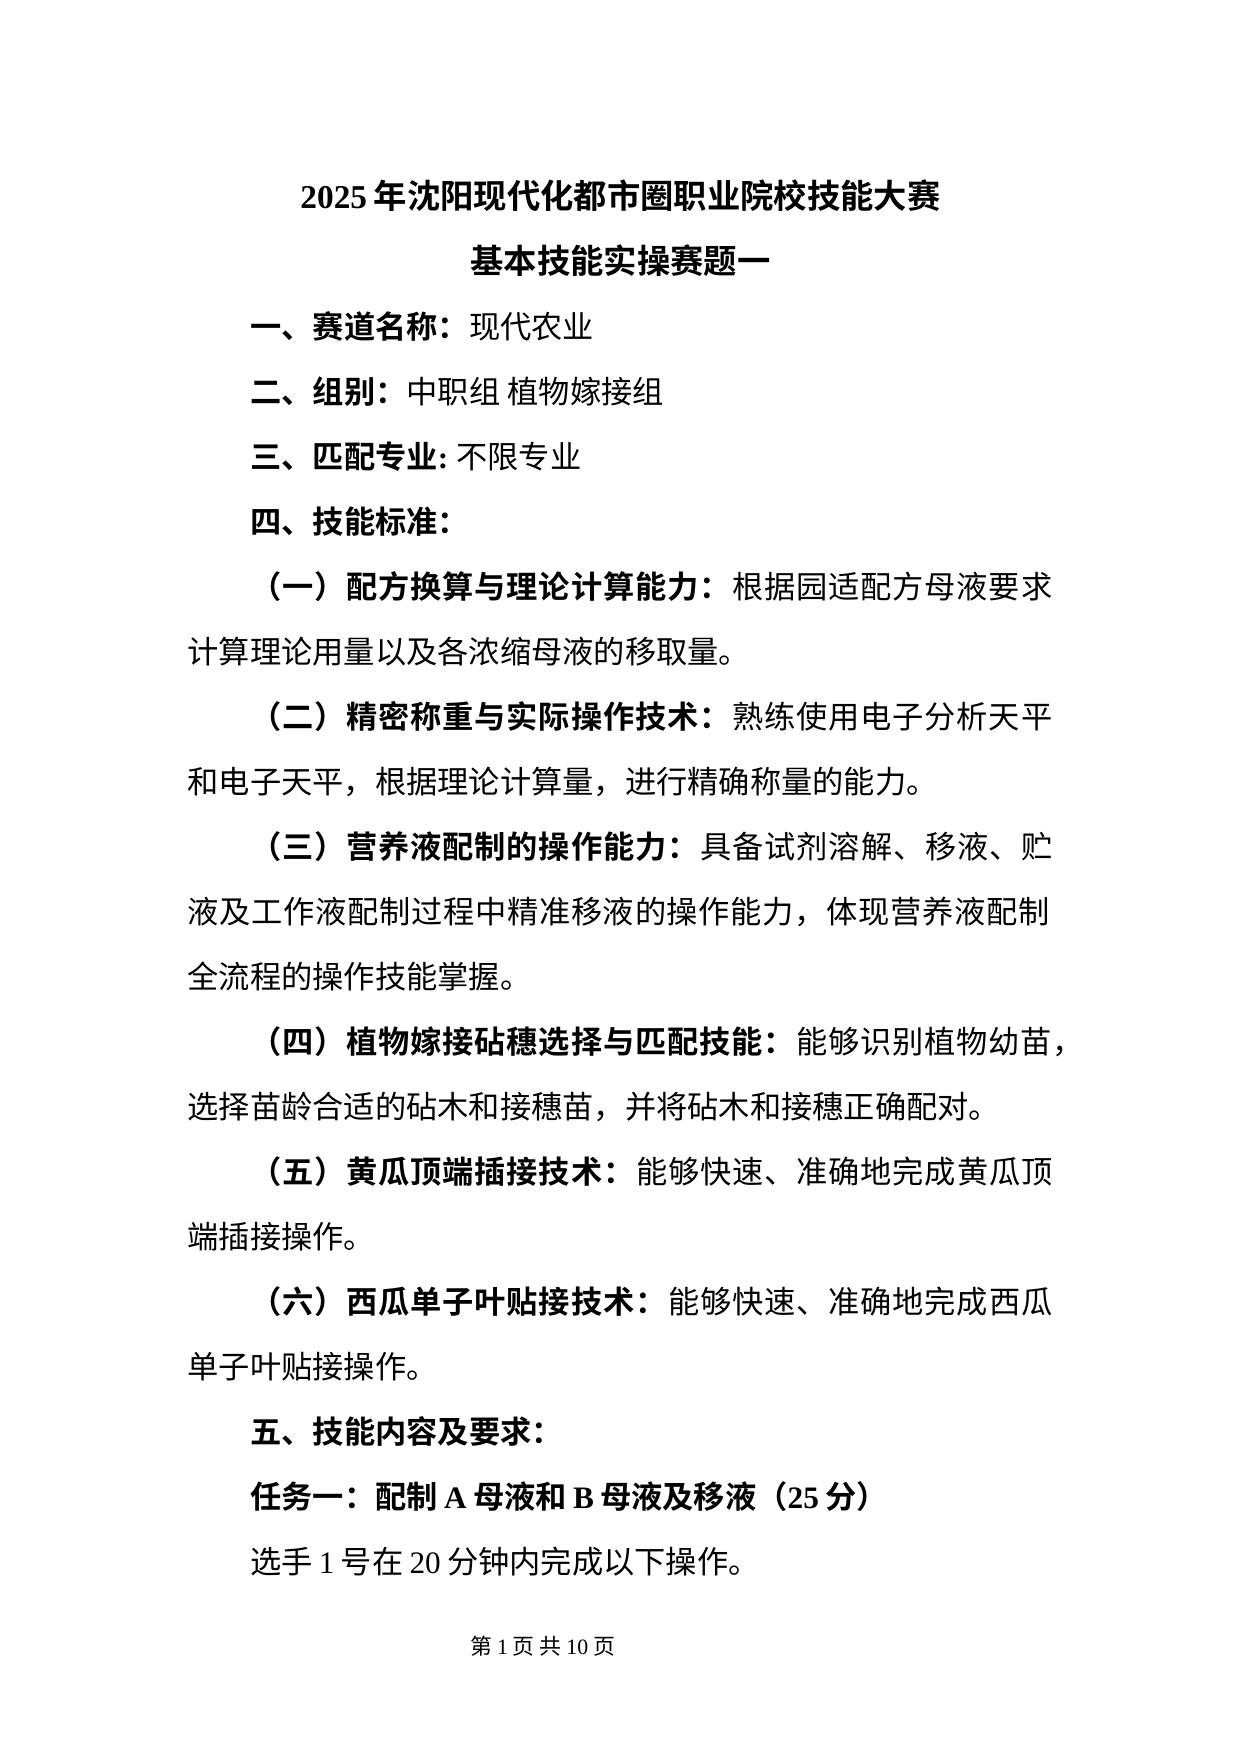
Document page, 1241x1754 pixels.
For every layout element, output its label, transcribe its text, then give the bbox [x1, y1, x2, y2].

text （四）植物嫁接砧穗选择与匹配技能：能够识别植物幼苗，选择苗龄合适的砧木和接穗苗，并将砧木和接穗正确配对。 [187, 1007, 1053, 1137]
text （五）黄瓜顶端插接技术：能够快速、准确地完成黄瓜顶端插接操作。 [187, 1137, 1053, 1267]
text （一）配方换算与理论计算能力：根据园适配方母液要求计算理论用量以及各浓缩母液的移取量。 [187, 552, 1053, 682]
text （三）营养液配制的操作能力：具备试剂溶解、移液、贮液及工作液配制过程中精准移液的操作能力，体现营养液配制全流程的操作技能掌握。 [187, 812, 1053, 1007]
text 任务一：配制A母液和B母液及移液（25分） [187, 1462, 1053, 1527]
list 二、组别：中职组 植物嫁接组 [187, 357, 1053, 422]
text （二）精密称重与实际操作技术：熟练使用电子分析天平和电子天平，根据理论计算量，进行精确称量的能力。 [187, 682, 1053, 812]
text 选手1号在20分钟内完成以下操作。 [187, 1527, 1053, 1592]
list 一、赛道名称：现代农业 [187, 292, 1053, 357]
list 五、技能内容及要求： [187, 1397, 1053, 1462]
list 四、技能标准： [187, 487, 1053, 552]
text （六）西瓜单子叶贴接技术：能够快速、准确地完成西瓜单子叶贴接操作。 [187, 1267, 1053, 1397]
text 2025年沈阳现代化都市圈职业院校技能大赛 [187, 162, 1053, 227]
list 三、匹配专业: 不限专业 [187, 422, 1053, 487]
text 基本技能实操赛题一 [187, 227, 1053, 292]
